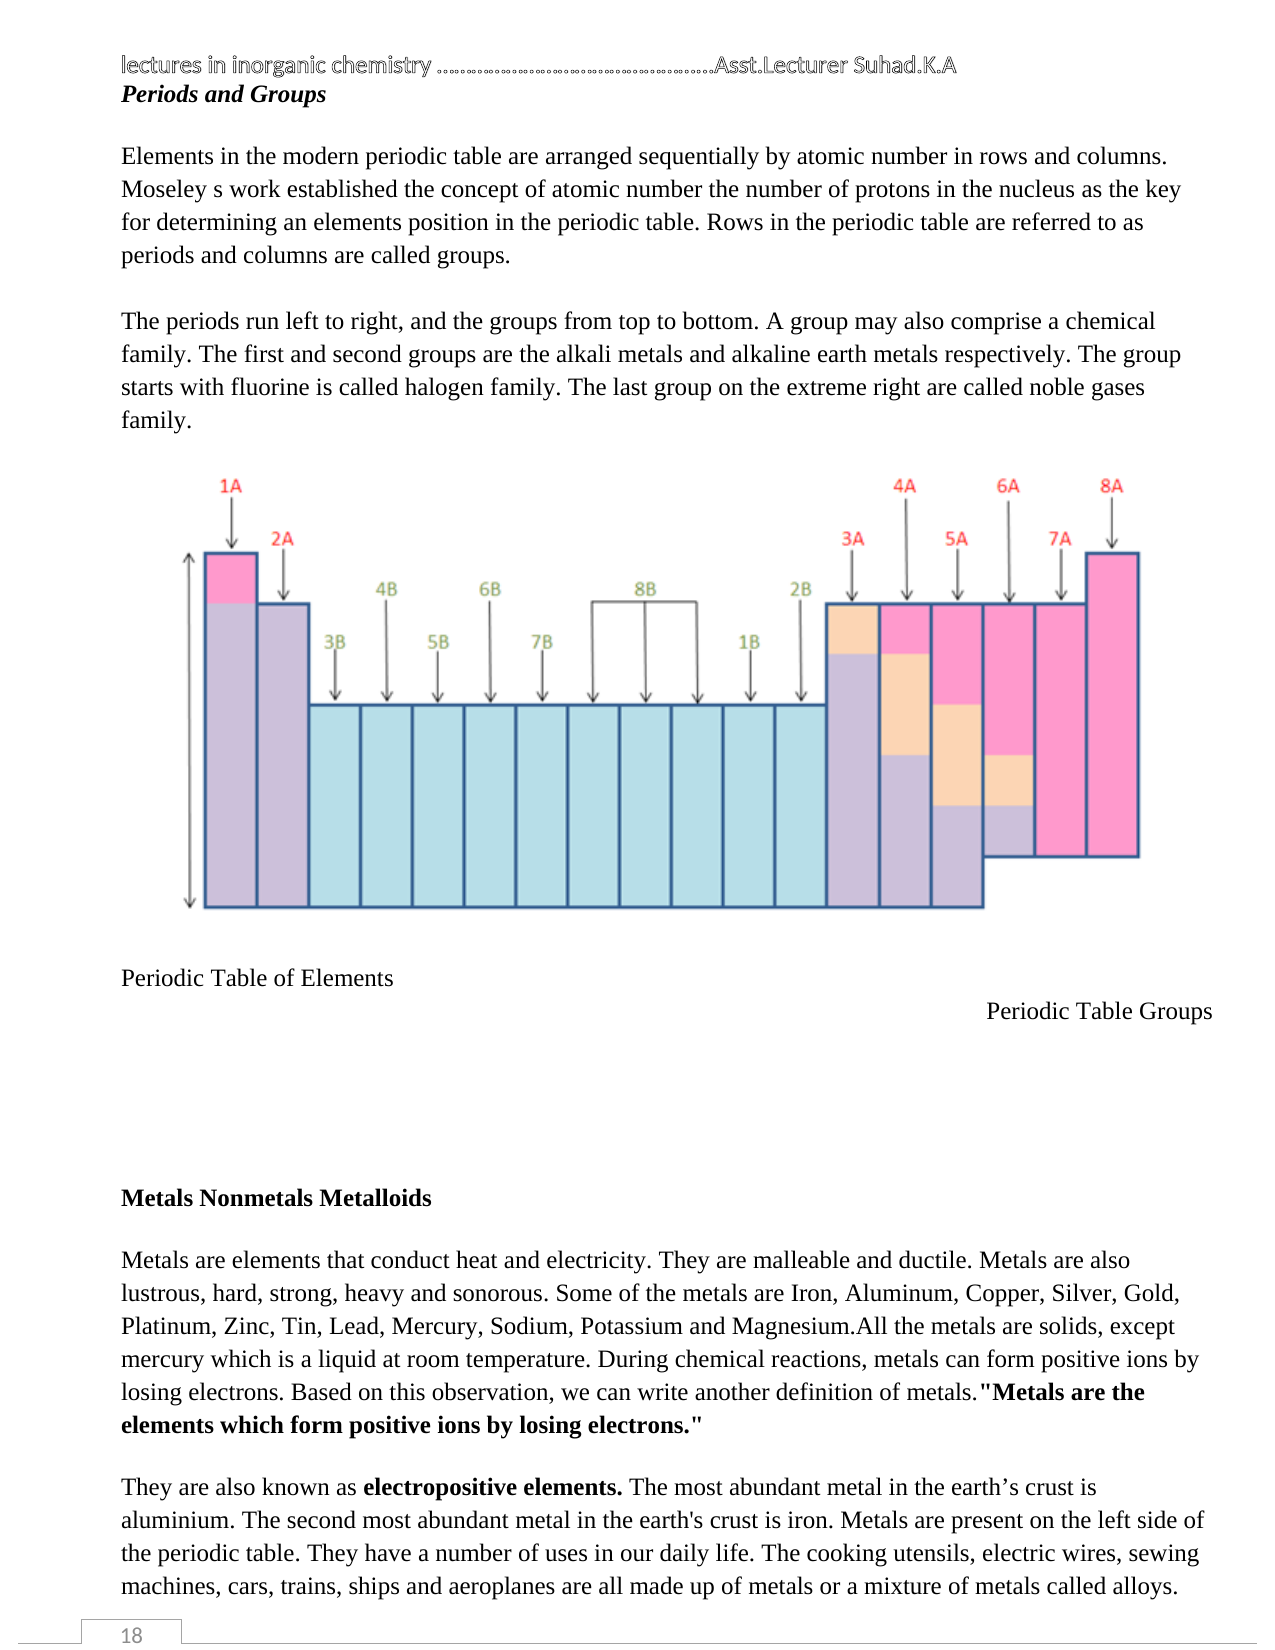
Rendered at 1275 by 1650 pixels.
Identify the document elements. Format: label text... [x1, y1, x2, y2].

text Elements in the modern periodic table are arranged sequentially by atomic number in rows and columns. Moseley s work established the concept of atomic number the number of protons in the nucleus as the key for determining an elements position in the periodic table. Rows in the periodic table are referred to as periods and columns are called groups. The periods run left to right, and the groups from top to bottom. A group may also comprise a chemical family. The first and second groups are the alkali metals and alkaline earth metals respectively. The group starts with fluorine is called halogen family. The last group on the extreme right are called noble gases family. [121, 141, 1212, 434]
text Periodic Table of Elements [121, 963, 1212, 992]
text Periods and Groups [121, 79, 1212, 108]
text Metals Nonmetals Metalloids [121, 1183, 1212, 1211]
text They are also known as electropositive elements. The most abundant metal in the earth’s crust is aluminium. The second most abundant metal in the earth's crust is iron. Metals are present on the left side of the periodic table. They have a number of uses in our daily life. The cooking utensils, electric wires, sewing machines, cars, trains, ships and aeroplanes are all made up of metals or a mixture of metals called alloys. [121, 1472, 1212, 1600]
text Periodic Table Groups [121, 996, 1212, 1025]
text Metals are elements that conduct heat and electricity. They are malleable and ductile. Metals are also lustrous, hard, strong, heavy and sonorous. Some of the metals are Iron, Aluminum, Copper, Silver, Gold, Platinum, Zinc, Tin, Lead, Mercury, Sodium, Potassium and Magnesium.All the metals are solids, except mercury which is a liquid at room temperature. During chemical reactions, metals can form positive ions by losing electrons. Based on this observation, we can write another definition of metals."Metals are the elements which form positive ions by losing electrons." [121, 1245, 1212, 1439]
picture [173, 463, 1160, 926]
